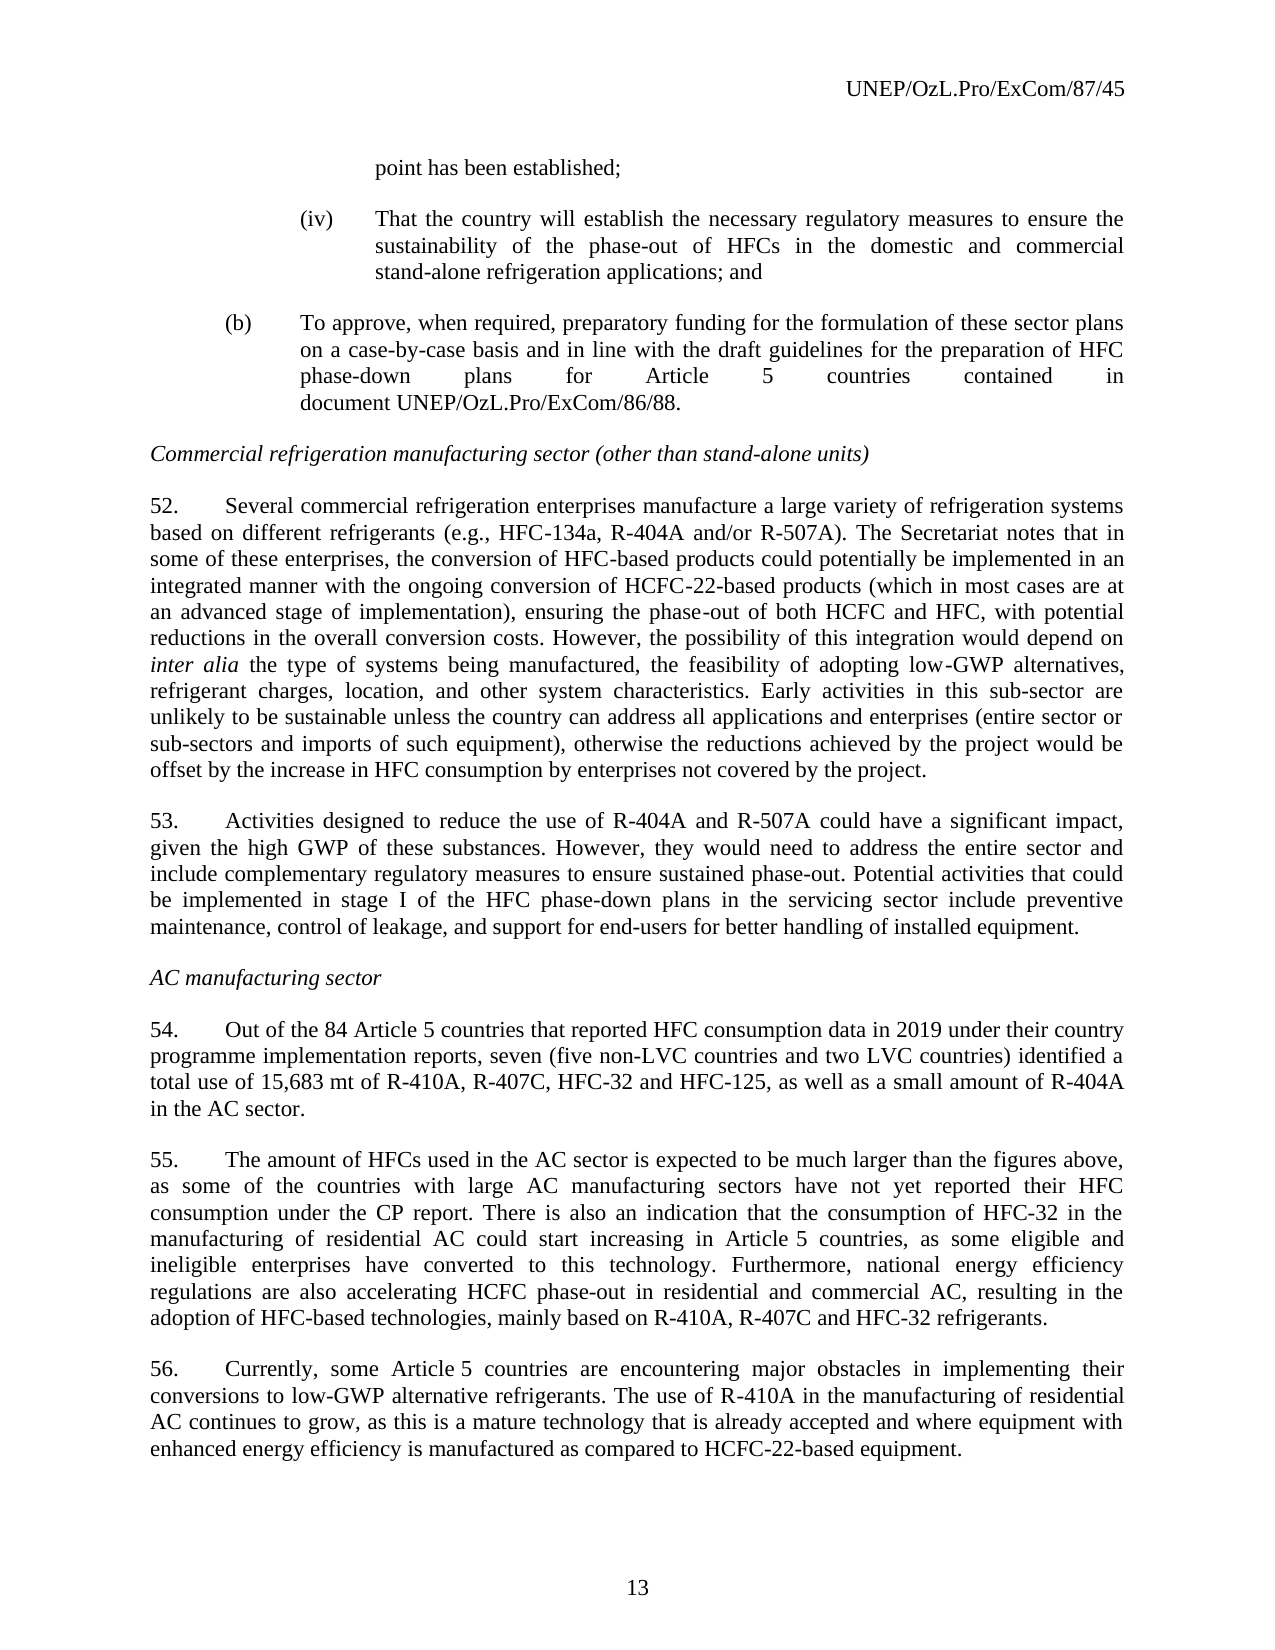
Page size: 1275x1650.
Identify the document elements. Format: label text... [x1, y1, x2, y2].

subtitle To approve, when required, preparatory funding for the formulation of these sector plans on a case-by-case basis and in line with the draft guidelines for the preparation of HFC phase-down plans for Article 5 countries contained in document UNEP/OzL.Pro/ExCom/86/88. [225, 309, 1125, 415]
subtitle Currently, some Article 5 countries are encountering major obstacles in implementing their conversions to low-GWP alternative refrigerants. The use of R-410A in the manufacturing of residential AC continues to grow, as this is a mature technology that is already accepted and where equipment with enhanced energy efficiency is manufactured as compared to HCFC-22-based equipment. [150, 1356, 1125, 1461]
text Commercial refrigeration manufacturing sector (other than stand-alone units) [150, 440, 1125, 466]
subtitle Activities designed to reduce the use of R-404A and R-507A could have a significant impact, given the high GWP of these substances. However, they would need to address the entire sector and include complementary regulatory measures to ensure sustained phase-out. Potential activities that could be implemented in stage I of the HFC phase-down plans in the servicing sector include preventive maintenance, control of leakage, and support for end-users for better handling of installed equipment. [150, 807, 1125, 939]
subtitle The amount of HFCs used in the AC sector is expected to be much larger than the figures above, as some of the countries with large AC manufacturing sectors have not yet reported their HFC consumption under the CP report. There is also an indication that the consumption of HFC-32 in the manufacturing of residential AC could start increasing in Article 5 countries, as some eligible and ineligible enterprises have converted to this technology. Furthermore, national energy efficiency regulations are also accelerating HCFC phase-out in residential and commercial AC, resulting in the adoption of HFC-based technologies, mainly based on R-410A, R-407C and HFC-32 refrigerants. [150, 1146, 1125, 1331]
subtitle That the country will establish the necessary regulatory measures to ensure the sustainability of the phase-out of HFCs in the domestic and commercial stand-alone refrigeration applications; and [300, 205, 1125, 284]
subtitle Out of the 84 Article 5 countries that reported HFC consumption data in 2019 under their country programme implementation reports, seven (five non-LVC countries and two LVC countries) identified a total use of 15,683 mt of R-410A, R-407C, HFC-32 and HFC-125, as well as a small amount of R-404A in the AC sector. [150, 1016, 1125, 1121]
subtitle AC manufacturing sector [150, 964, 1125, 991]
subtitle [300, 154, 1125, 180]
subtitle Several commercial refrigeration enterprises manufacture a large variety of refrigeration systems based on different refrigerants (e.g., HFC-134a, R-404A and/or R-507A). The Secretariat notes that in some of these enterprises, the conversion of HFC-based products could potentially be implemented in an integrated manner with the ongoing conversion of HCFC-22-based products (which in most cases are at an advanced stage of implementation), ensuring the phase-out of both HCFC and HFC, with potential reductions in the overall conversion costs. However, the possibility of this integration would depend on inter alia the type of systems being manufactured, the feasibility of adopting low-GWP alternatives, refrigerant charges, location, and other system characteristics. Early activities in this sub-sector are unlikely to be sustainable unless the country can address all applications and enterprises (entire sector or sub-sectors and imports of such equipment), otherwise the reductions achieved by the project would be offset by the increase in HFC consumption by enterprises not covered by the project. [150, 493, 1125, 782]
